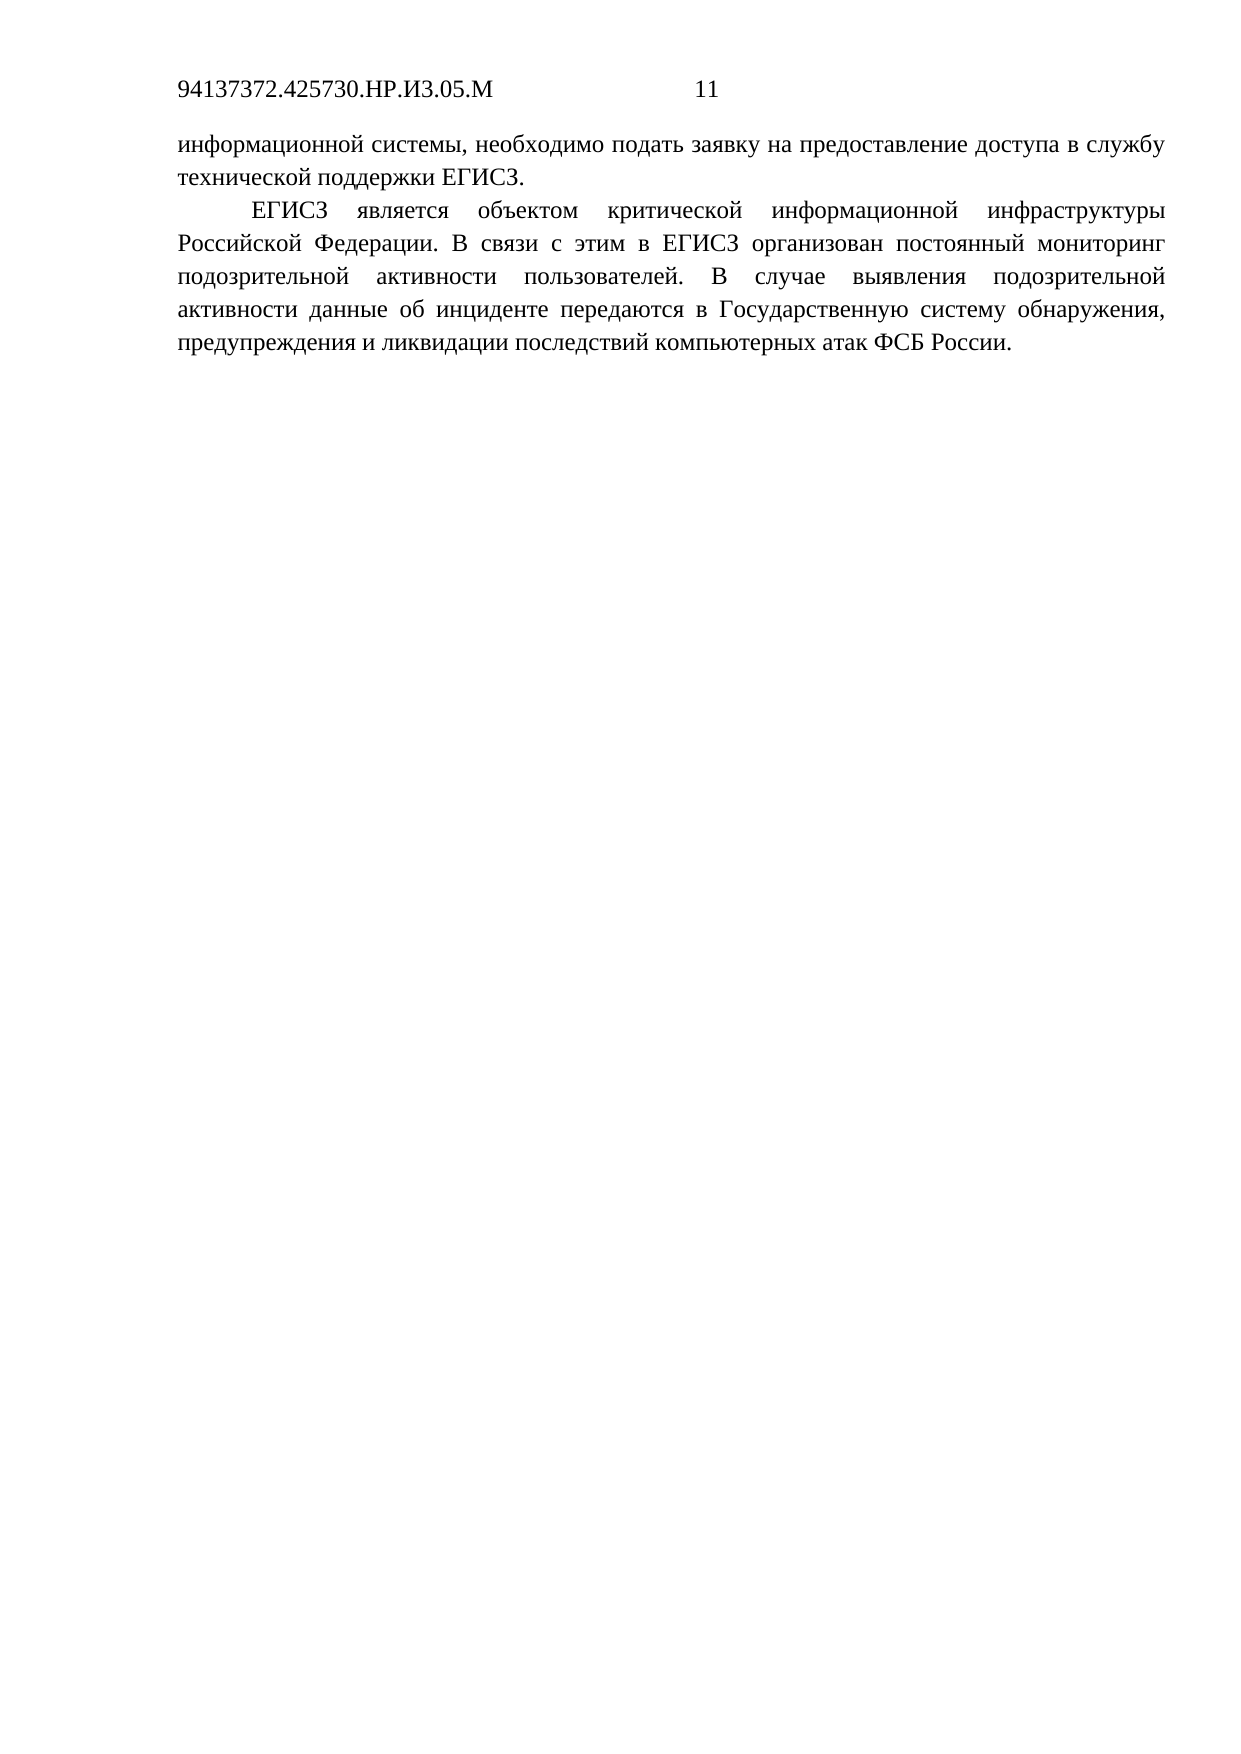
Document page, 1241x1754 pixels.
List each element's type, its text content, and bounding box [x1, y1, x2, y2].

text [177, 129, 1166, 191]
text ЕГИСЗ является объектом критической информационной инфраструктуры Российской Федерации. В связи с этим в ЕГИСЗ организован постоянный мониторинг подозрительной активности пользователей. В случае выявления подозрительной активности данные об инциденте передаются в Государственную систему обнаружения, предупреждения и ликвидации последствий компьютерных атак ФСБ России. [177, 195, 1166, 356]
